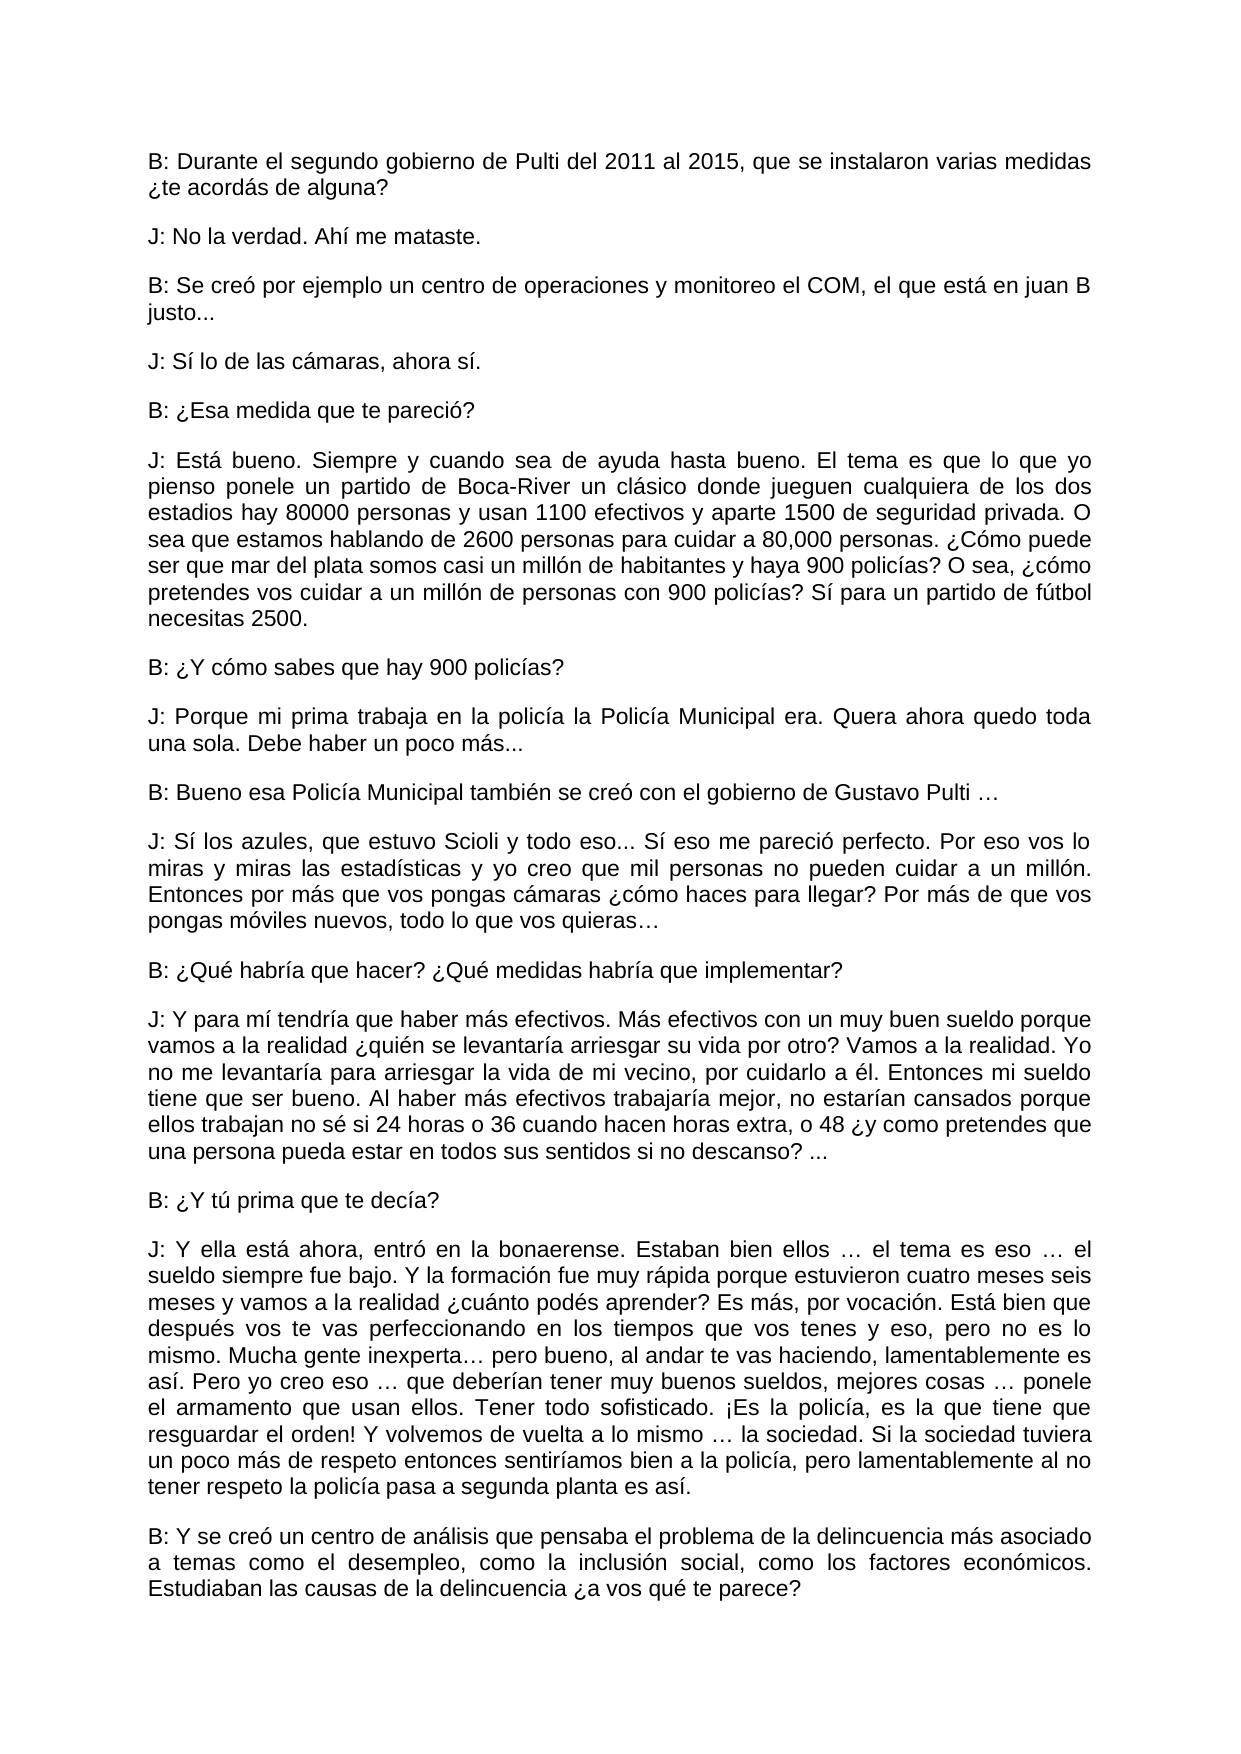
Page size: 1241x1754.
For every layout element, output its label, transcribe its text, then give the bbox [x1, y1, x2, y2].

text J: Y ella está ahora, entró en la bonaerense. Estaban bien ellos … el tema es eso … el sueldo siempre fue bajo. Y la formación fue muy rápida porque estuvieron cuatro meses seis meses y vamos a la realidad ¿cuánto podés aprender? Es más, por vocación. Está bien que después vos te vas perfeccionando en los tiempos que vos tenes y eso, pero no es lo mismo. Mucha gente inexperta… pero bueno, al andar te vas haciendo, lamentablemente es así. Pero yo creo eso … que deberían tener muy buenos sueldos, mejores cosas … ponele el armamento que usan ellos. Tener todo sofisticado. ¡Es la policía, es la que tiene que resguardar el orden! Y volvemos de vuelta a lo mismo … la sociedad. Si la sociedad tuviera un poco más de respeto entonces sentiríamos bien a la policía, pero lamentablemente al no tener respeto la policía pasa a segunda planta es así. [148, 1236, 1093, 1500]
text J: Está bueno. Siempre y cuando sea de ayuda hasta bueno. El tema es que lo que yo pienso ponele un partido de Boca-River un clásico donde jueguen cualquiera de los dos estadios hay 80000 personas y usan 1100 efectivos y aparte 1500 de seguridad privada. O sea que estamos hablando de 2600 personas para cuidar a 80,000 personas. ¿Cómo puede ser que mar del plata somos casi un millón de habitantes y haya 900 policías? O sea, ¿cómo pretendes vos cuidar a un millón de personas con 900 policías? Sí para un partido de fútbol necesitas 2500. [148, 447, 1093, 631]
text B: Se creó por ejemplo un centro de operaciones y monitoreo el COM, el que está en juan B justo... [148, 272, 1093, 325]
text B: ¿Esa medida que te pareció? [148, 397, 1093, 424]
text B: ¿Y tú prima que te decía? [148, 1187, 1093, 1213]
text B: Durante el segundo gobierno de Pulti del 2011 al 2015, que se instalaron varias medidas ¿te acordás de alguna? [148, 148, 1093, 200]
text B: Bueno esa Policía Municipal también se creó con el gobierno de Gustavo Pulti … [148, 779, 1093, 805]
text B: Y se creó un centro de análisis que pensaba el problema de la delincuencia más asociado a temas como el desempleo, como la inclusión social, como los factores económicos. Estudiaban las causas de la delincuencia ¿a vos qué te parece? [148, 1523, 1093, 1602]
text J: No la verdad. Ahí me mataste. [148, 223, 1093, 249]
text B: ¿Y cómo sabes que hay 900 policías? [148, 654, 1093, 680]
text J: Sí lo de las cámaras, ahora sí. [148, 348, 1093, 374]
text J: Y para mí tendría que haber más efectivos. Más efectivos con un muy buen sueldo porque vamos a la realidad ¿quién se levantaría arriesgar su vida por otro? Vamos a la realidad. Yo no me levantaría para arriesgar la vida de mi vecino, por cuidarlo a él. Entonces mi sueldo tiene que ser bueno. Al haber más efectivos trabajaría mejor, no estarían cansados porque ellos trabajan no sé si 24 horas o 36 cuando hacen horas extra, o 48 ¿y como pretendes que una persona pueda estar en todos sus sentidos si no descanso? ... [148, 1006, 1093, 1164]
text B: ¿Qué habría que hacer? ¿Qué medidas habría que implementar? [148, 957, 1093, 983]
text J: Sí los azules, que estuvo Scioli y todo eso... Sí eso me pareció perfecto. Por eso vos lo miras y miras las estadísticas y yo creo que mil personas no pueden cuidar a un millón. Entonces por más que vos pongas cámaras ¿cómo haces para llegar? Por más de que vos pongas móviles nuevos, todo lo que vos quieras… [148, 828, 1093, 934]
text J: Porque mi prima trabaja en la policía la Policía Municipal era. Quera ahora quedo toda una sola. Debe haber un poco más... [148, 703, 1093, 756]
